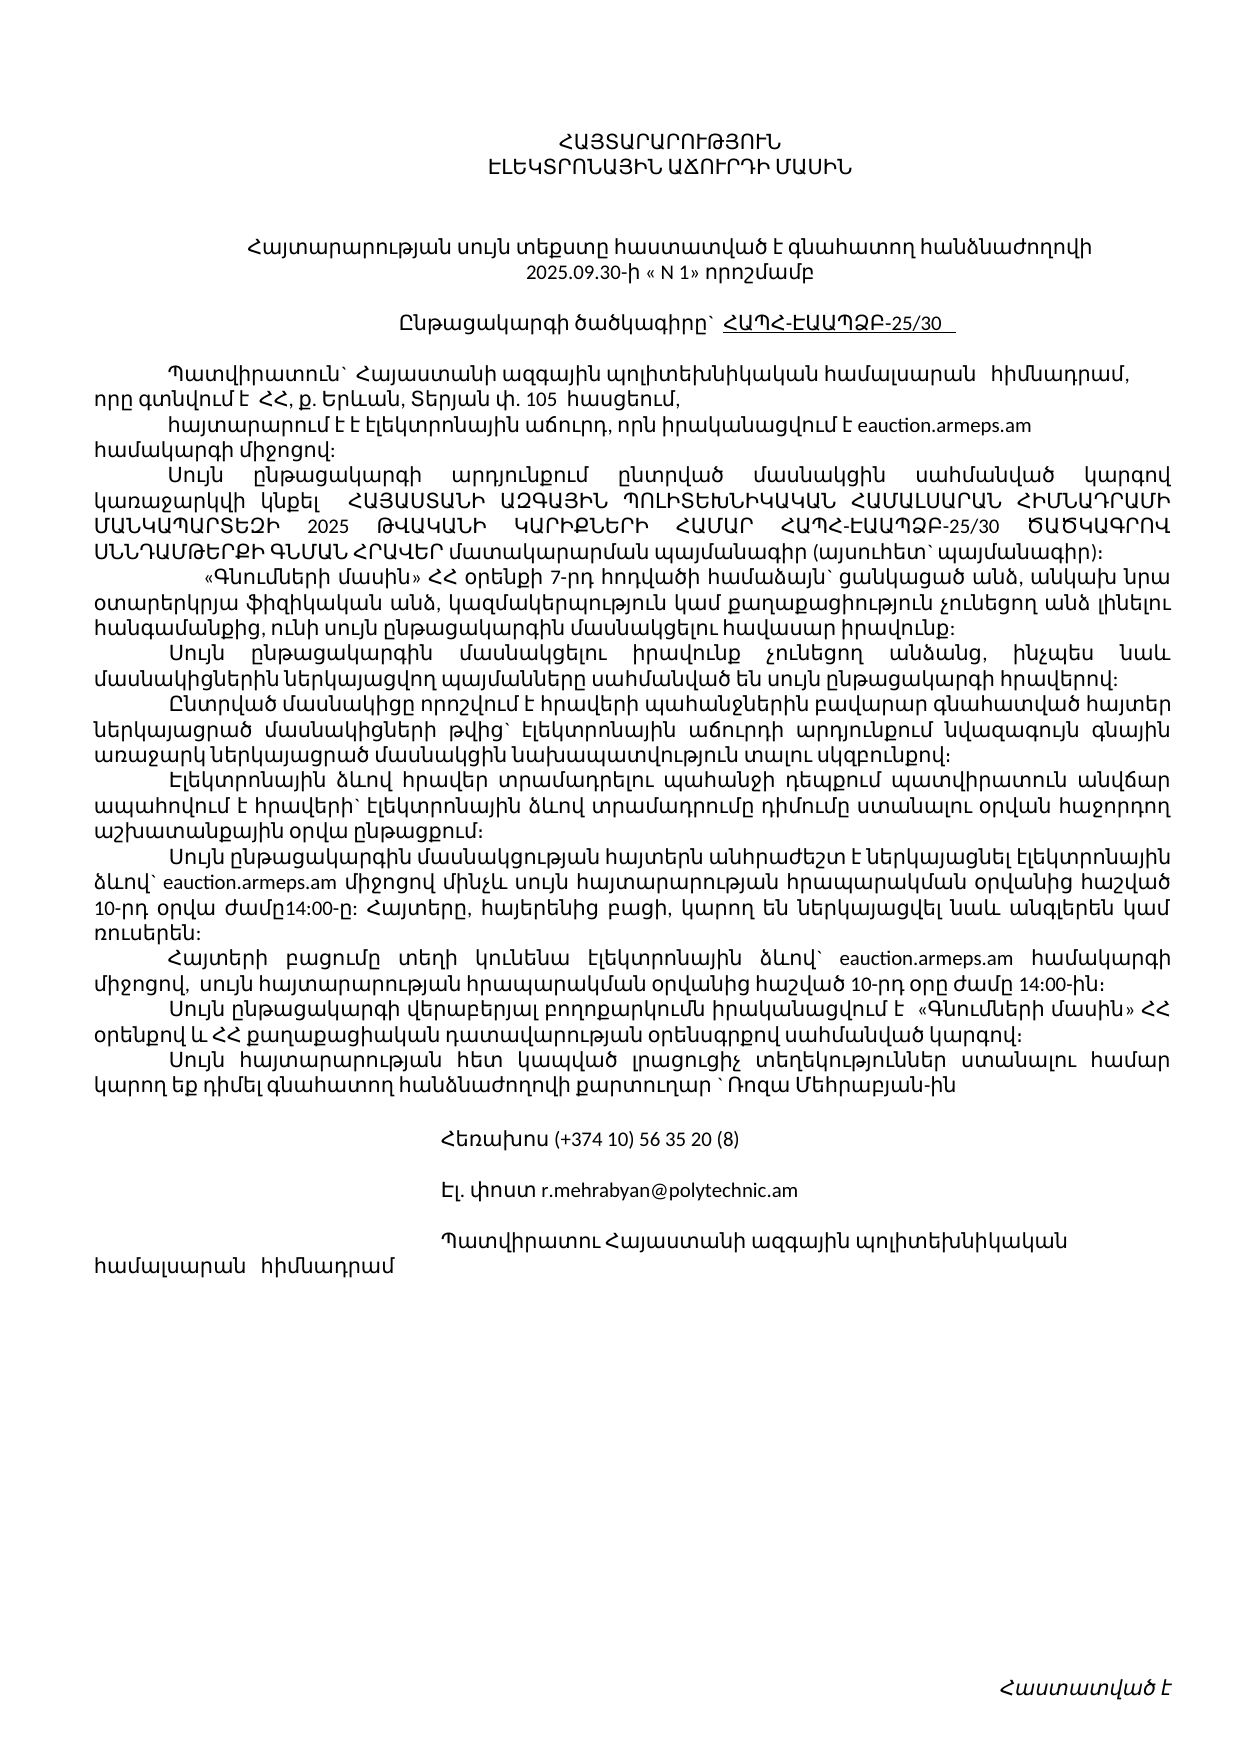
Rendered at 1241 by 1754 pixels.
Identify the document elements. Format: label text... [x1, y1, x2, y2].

text Հաստատված է [94, 1675, 1171, 1701]
text Հայտերի բացումը տեղի կունենա էլեկտրոնային ձևով` eauction.armeps.am համակարգի միջոցով, սույն հայտարարության հրապարակման օրվանից հաշված 10-րդ օրը ժամը 14:00-ին։ [94, 946, 1171, 996]
text ԷԼԵԿՏՐՈՆԱՅԻՆ ԱՃՈՒՐԴԻ ՄԱՍԻՆ [94, 154, 1171, 180]
text Պատվիրատու Հայաստանի ազգային պոլիտեխնիկական համալսարան հիմնադրամ [94, 1228, 1171, 1279]
text Ընթացակարգի ծածկագիրը` ՀԱՊՀ-ԷԱԱՊՁԲ-25/30 [94, 310, 1171, 336]
text Հայտարարության սույն տեքստը հաստատված է գնահատող հանձնաժողովի [94, 234, 1171, 259]
text Հեռախոս (+374 10) 56 35 20 (8) [94, 1126, 1171, 1152]
text Սույն ընթացակարգի վերաբերյալ բողոքարկումն իրականացվում է «Գնումների մասին» ՀՀ օրենքով և ՀՀ քաղաքացիական դատավարության օրենսգրքով սահմանված կարգով։ [94, 996, 1171, 1047]
text ՀԱՅՏԱՐԱՐՈՒԹՅՈՒՆ [94, 129, 1171, 154]
text Սույն հայտարարության հետ կապված լրացուցիչ տեղեկություններ ստանալու համար կարող եք դիմել գնահատող հանձնաժողովի քարտուղար ` Ռոզա Մեհրաբյան-ին [94, 1047, 1171, 1098]
text «Գնումների մասին» ՀՀ օրենքի 7-րդ հոդվածի համաձայն` ցանկացած անձ, անկախ նրա օտարերկրյա ֆիզիկական անձ, կազմակերպություն կամ քաղաքացիություն չունեցող անձ լինելու հանգամանքից, ունի սույն ընթացակարգին մասնակցելու հավասար իրավունք: [94, 564, 1171, 641]
text Սույն ընթացակարգին մասնակցության հայտերն անհրաժեշտ է ներկայացնել էլեկտրոնային ձևով` eauction.armeps.am միջոցով մինչև սույն հայտարարության հրապարակման օրվանից հաշված 10-րդ օրվա ժամը14:00-ը: Հայտերը, հայերենից բացի, կարող են ներկայացվել նաև անգլերեն կամ ռուսերեն: [94, 844, 1171, 946]
text Էլեկտրոնային ձևով հրավեր տրամադրելու պահանջի դեպքում պատվիրատուն անվճար ապահովում է հրավերի` էլեկտրոնային ձևով տրամադրումը դիմումը ստանալու օրվան հաջորդող աշխատանքային օրվա ընթացքում։ [94, 768, 1171, 844]
text Պատվիրատուն` Հայաստանի ազգային պոլիտեխնիկական համալսարան հիմնադրամ, որը գտնվում է ՀՀ, ք. Երևան, Տերյան փ. 105 հասցեում, [94, 361, 1171, 412]
text 2025.09.30 -ի « N 1» որոշմամբ [94, 259, 1171, 285]
text Սույն ընթացակարգին մասնակցելու իրավունք չունեցող անձանց, ինչպես նաև մասնակիցներին ներկայացվող պայմանները սահմանված են սույն ընթացակարգի հրավերով: [94, 641, 1171, 691]
text Էլ. փոստ r.mehrabyan@polytechnic.am [94, 1177, 1171, 1203]
text հայտարարում է է էլեկտրոնային աճուրդ, որն իրականացվում է eauction.armeps.am համակարգի միջոցով: [94, 412, 1171, 463]
text Ընտրված մասնակիցը որոշվում է հրավերի պահանջներին բավարար գնահատված հայտեր ներկայացրած մասնակիցների թվից` էլեկտրոնային աճուրդի արդյունքում նվազագույն գնային առաջարկ ներկայացրած մասնակցին նախապատվություն տալու սկզբունքով։ [94, 691, 1171, 768]
text Սույն ընթացակարգի արդյունքում ընտրված մասնակցին սահմանված կարգով կառաջարկվի կնքել ՀԱՅԱՍՏԱՆԻ ԱԶԳԱՅԻՆ ՊՈԼԻՏԵԽՆԻԿԱԿԱՆ ՀԱՄԱԼՍԱՐԱՆ ՀԻՄՆԱԴՐԱՄԻ ՄԱՆԿԱՊԱՐՏԵԶԻ 2025 ԹՎԱԿԱՆԻ ԿԱՐԻՔՆԵՐԻ ՀԱՄԱՐ ՀԱՊՀ-ԷԱԱՊՁԲ-25/30 ԾԱԾԿԱԳՐՈՎ ՍՆՆԴԱՄԹԵՐՔԻ ԳՆՄԱՆ ՀՐԱՎԵՐ մատակարարման պայմանագիր (այսուհետ` պայմանագիր)։ [94, 463, 1171, 564]
